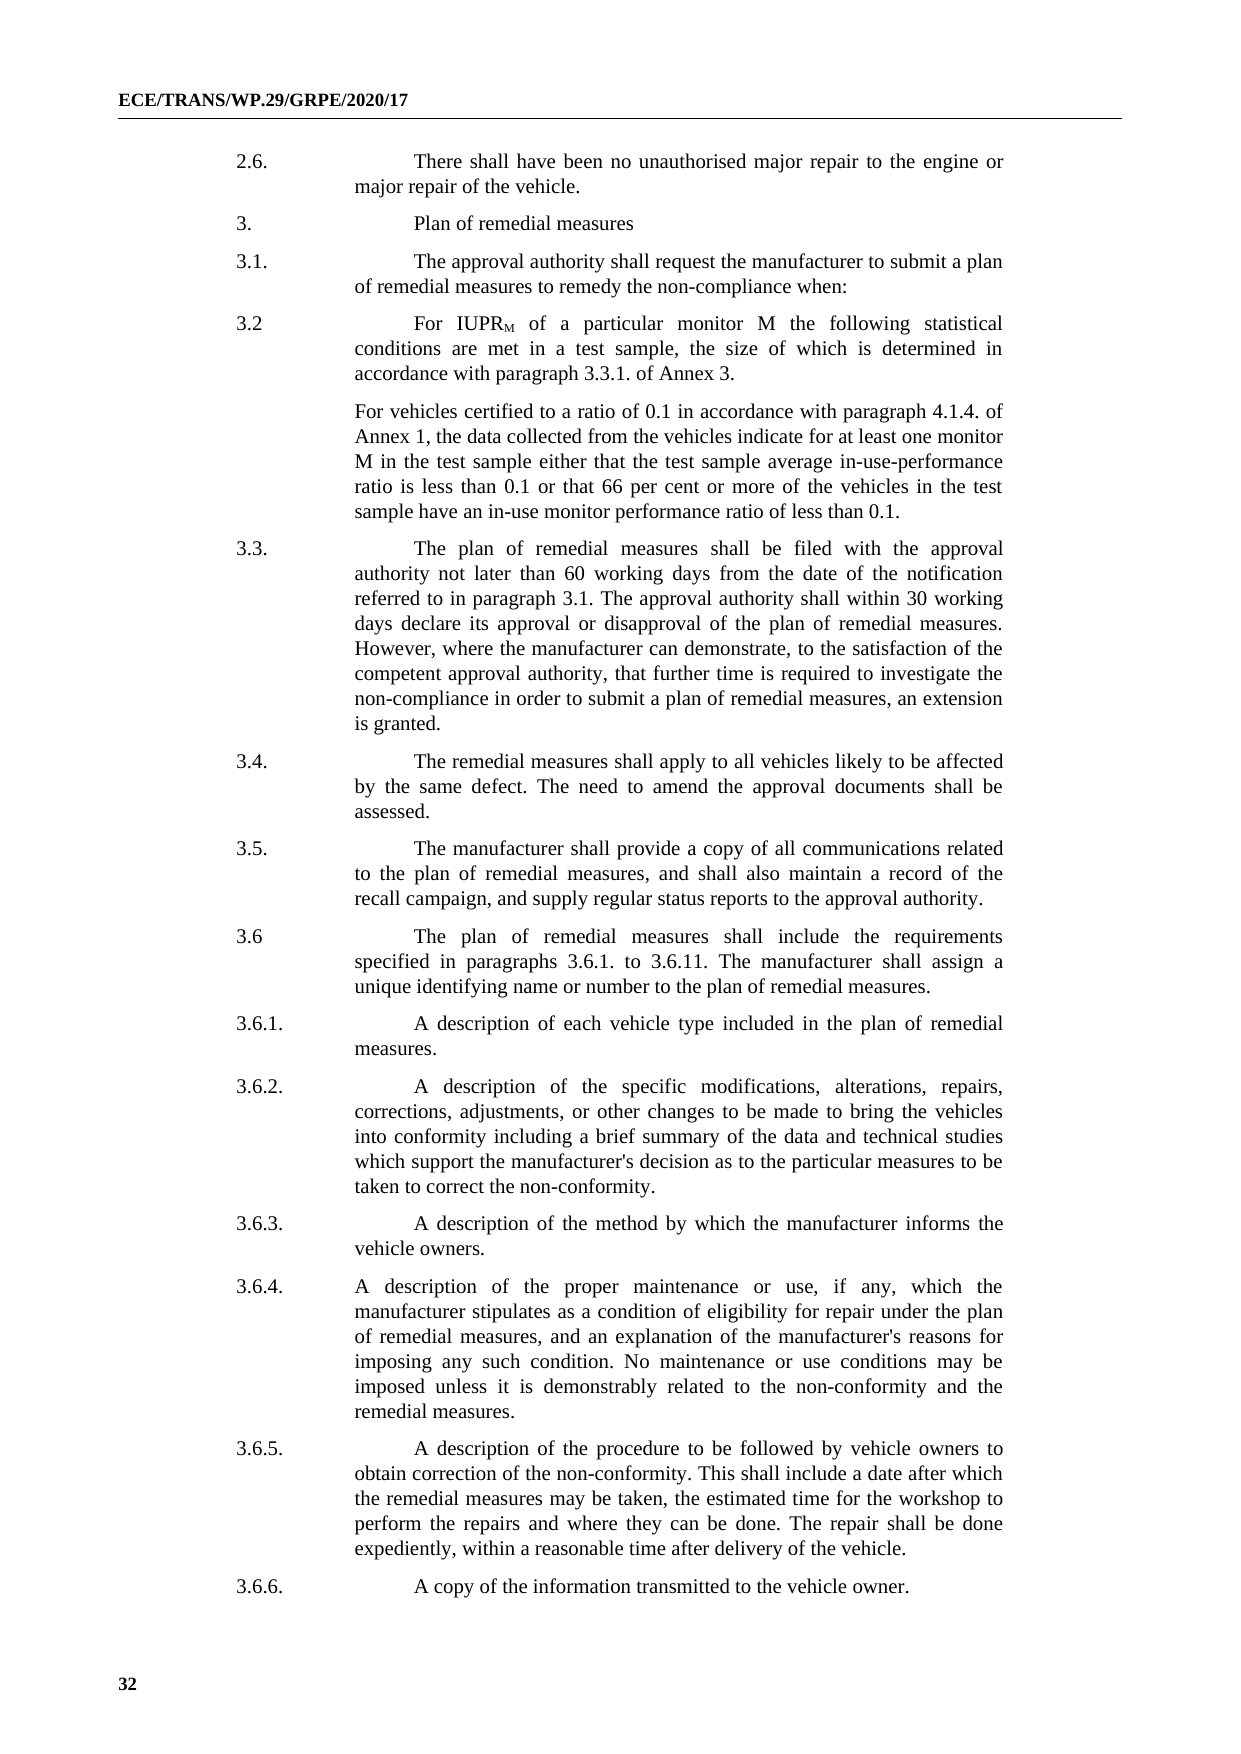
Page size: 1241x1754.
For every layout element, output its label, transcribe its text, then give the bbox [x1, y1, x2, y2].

text 3.4. The remedial measures shall apply to all vehicles likely to be affected by the same defect. The need to amend the approval documents shall be assessed. [236, 748, 1004, 823]
text 3.6.2. A description of the specific modifications, alterations, repairs, corrections, adjustments, or other changes to be made to bring the vehicles into conformity including a brief summary of the data and technical studies which support the manufacturer's decision as to the particular measures to be taken to correct the non-conformity. [236, 1073, 1004, 1198]
text 3.6.1. A description of each vehicle type included in the plan of remedial measures. [236, 1010, 1004, 1060]
text 3.5. The manufacturer shall provide a copy of all communications related to the plan of remedial measures, and shall also maintain a record of the recall campaign, and supply regular status reports to the approval authority. [236, 835, 1004, 910]
text For vehicles certified to a ratio of 0.1 in accordance with paragraph 4.1.4. of Annex 1, the data collected from the vehicles indicate for at least one monitor M in the test sample either that the test sample average in-use-performance ratio is less than 0.1 or that 66 per cent or more of the vehicles in the test sample have an in-use monitor performance ratio of less than 0.1. [354, 398, 1004, 523]
text 2.6. There shall have been no unauthorised major repair to the engine or major repair of the vehicle. [236, 148, 1004, 198]
text 3.6.6. A copy of the information transmitted to the vehicle owner. [236, 1573, 1004, 1598]
text 3.6.3. A description of the method by which the manufacturer informs the vehicle owners. [236, 1210, 1004, 1260]
text 3.1. The approval authority shall request the manufacturer to submit a plan of remedial measures to remedy the non-compliance when: [236, 248, 1004, 298]
text 3.6 The plan of remedial measures shall include the requirements specified in paragraphs 3.6.1. to 3.6.11. The manufacturer shall assign a unique identifying name or number to the plan of remedial measures. [236, 923, 1004, 998]
text 3. Plan of remedial measures [236, 210, 1004, 235]
text 3.2 For IUPRM of a particular monitor M the following statistical conditions are met in a test sample, the size of which is determined in accordance with paragraph 3.3.1. of Annex 3. [236, 310, 1004, 385]
text 3.6.4. A description of the proper maintenance or use, if any, which the manufacturer stipulates as a condition of eligibility for repair under the plan of remedial measures, and an explanation of the manufacturer's reasons for imposing any such condition. No maintenance or use conditions may be imposed unless it is demonstrably related to the non-conformity and the remedial measures. [236, 1273, 1004, 1423]
text 3.3. The plan of remedial measures shall be filed with the approval authority not later than 60 working days from the date of the notification referred to in paragraph 3.1. The approval authority shall within 30 working days declare its approval or disapproval of the plan of remedial measures. However, where the manufacturer can demonstrate, to the satisfaction of the competent approval authority, that further time is required to investigate the non-compliance in order to submit a plan of remedial measures, an extension is granted. [236, 535, 1004, 735]
text 3.6.5. A description of the procedure to be followed by vehicle owners to obtain correction of the non-conformity. This shall include a date after which the remedial measures may be taken, the estimated time for the workshop to perform the repairs and where they can be done. The repair shall be done expediently, within a reasonable time after delivery of the vehicle. [236, 1435, 1004, 1560]
